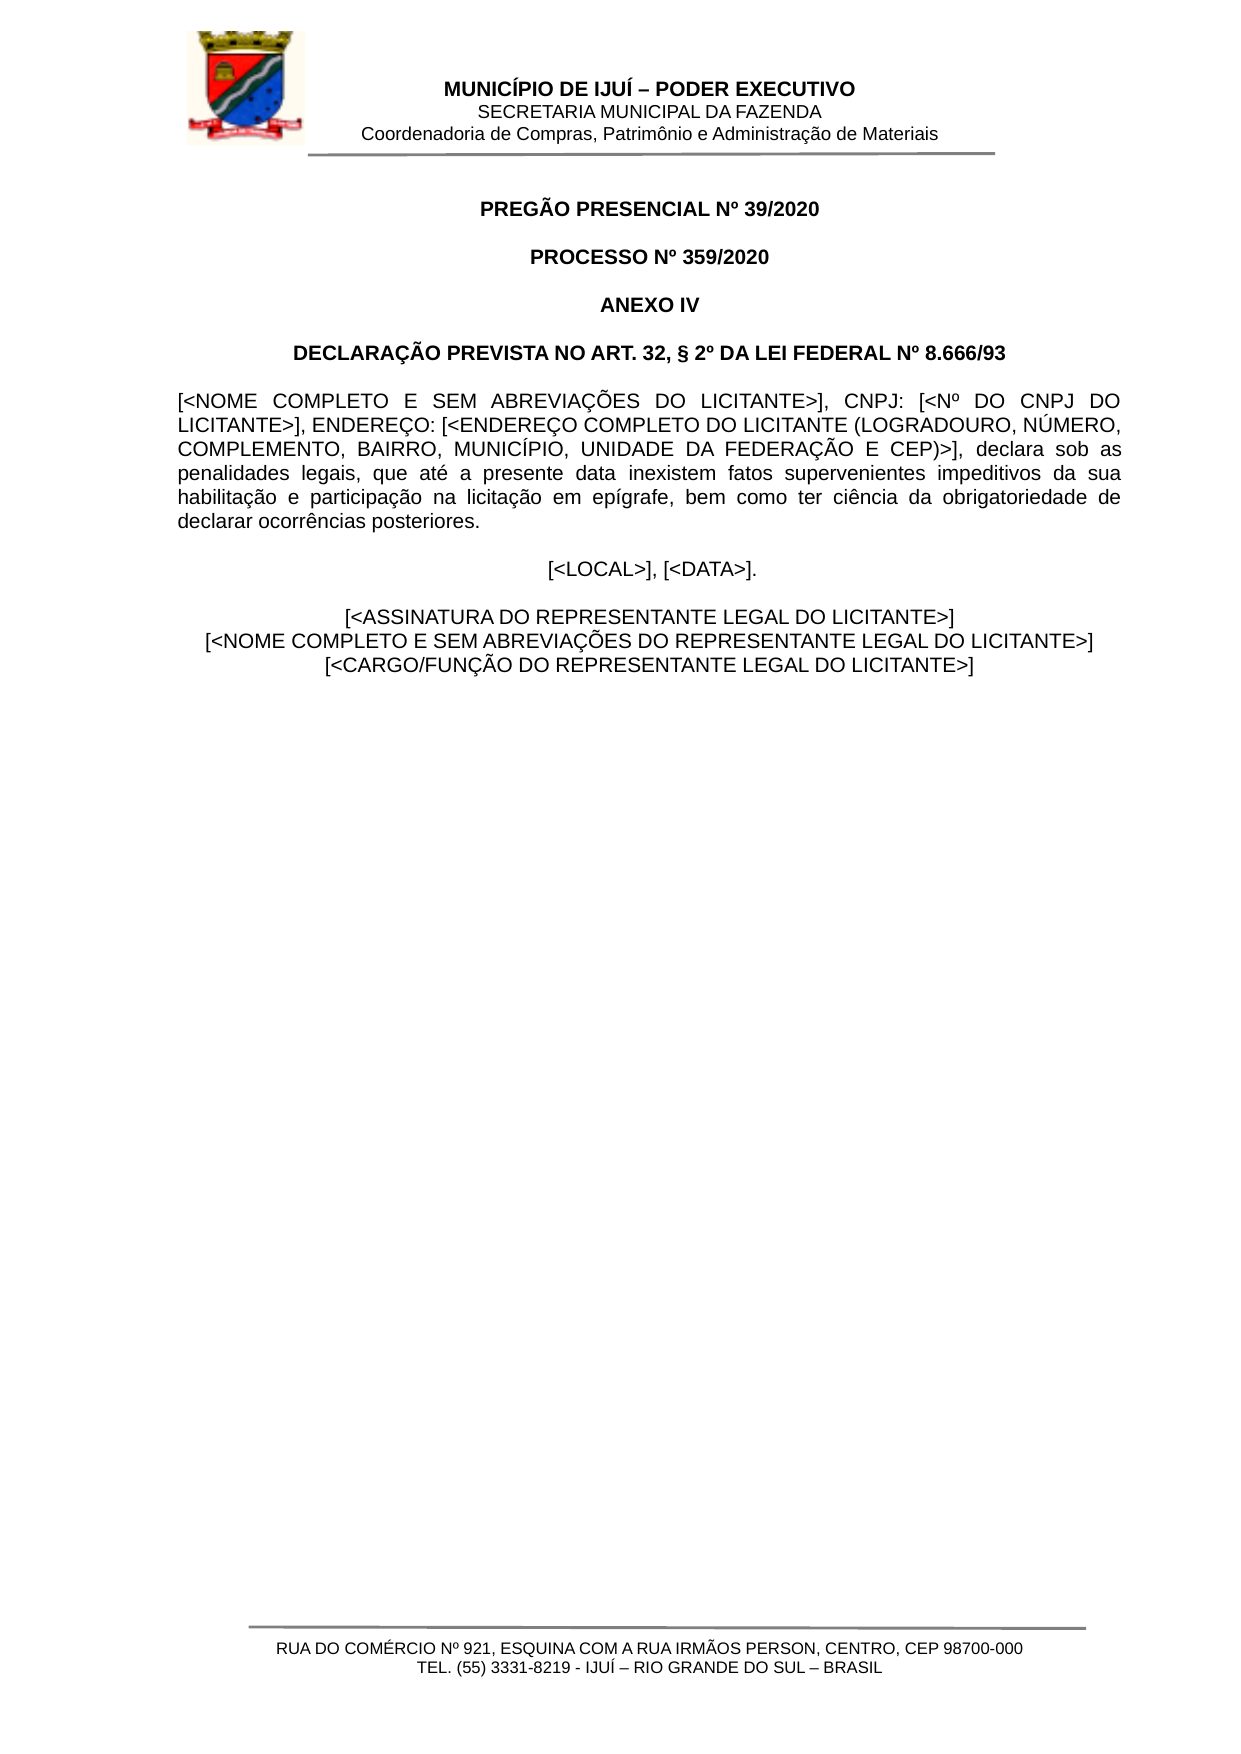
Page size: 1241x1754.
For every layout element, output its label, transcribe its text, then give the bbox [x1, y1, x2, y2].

picture [185, 31, 306, 148]
text ANEXO IV [177, 293, 1122, 317]
text [<ASSINATURA DO REPRESENTANTE LEGAL DO LICITANTE>] [177, 604, 1122, 628]
text DECLARAÇÃO PREVISTA NO ART. 32, § 2º DA LEI FEDERAL Nº 8.666/93 [177, 341, 1122, 365]
text [<LOCAL>], [<DATA>]. [177, 557, 1122, 581]
text [<NOME COMPLETO E SEM ABREVIAÇÕES DO LICITANTE>], CNPJ: [<Nº DO CNPJ DO LICITANTE>], ENDEREÇO: [<ENDEREÇO COMPLETO DO LICITANTE (LOGRADOURO, NÚMERO, COMPLEMENTO, BAIRRO, MUNICÍPIO, UNIDADE DA FEDERAÇÃO E CEP)>], declara sob as penalidades legais, que até a presente data inexistem fatos supervenientes impeditivos da sua habilitação e participação na licitação em epígrafe, bem como ter ciência da obrigatoriedade de declarar ocorrências posteriores. [177, 389, 1122, 533]
text [<NOME COMPLETO E SEM ABREVIAÇÕES DO REPRESENTANTE LEGAL DO LICITANTE>] [177, 628, 1122, 652]
text PREGÃO PRESENCIAL Nº 39/2020 [177, 197, 1122, 221]
text PROCESSO Nº 359/2020 [177, 245, 1122, 269]
text [<CARGO/FUNÇÃO DO REPRESENTANTE LEGAL DO LICITANTE>] [177, 652, 1122, 676]
